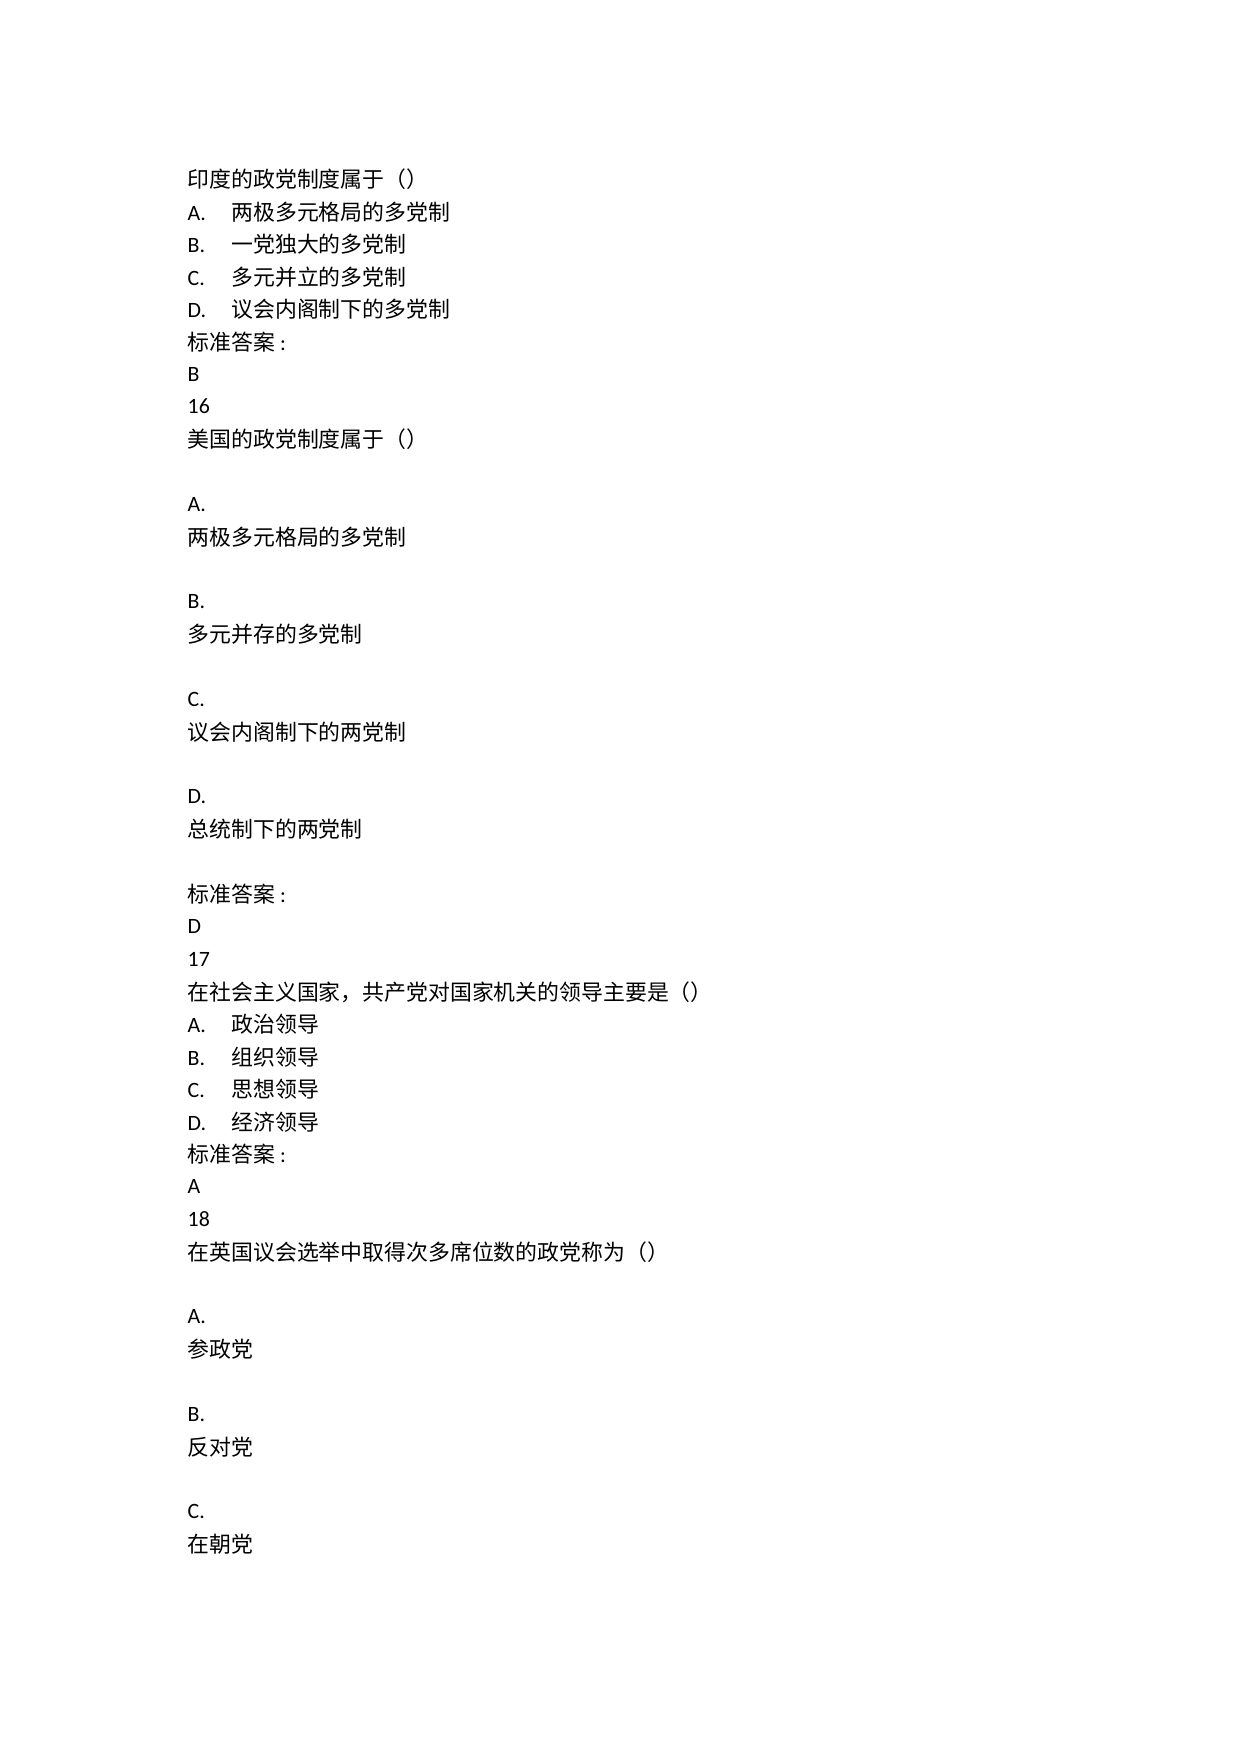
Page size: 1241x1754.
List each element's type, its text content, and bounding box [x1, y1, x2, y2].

text 参政党 [187, 1332, 1053, 1364]
text 美国的政党制度属于（） [187, 422, 1053, 454]
text D [187, 909, 1053, 942]
text B. 组织领导 [187, 1039, 1053, 1072]
text A. [187, 1299, 1053, 1332]
text 标准答案 : [187, 877, 1053, 909]
text 反对党 [187, 1429, 1053, 1462]
text A [187, 1169, 1053, 1202]
text B. 一党独大的多党制 [187, 227, 1053, 259]
text C. 思想领导 [187, 1072, 1053, 1104]
text 印度的政党制度属于（） [187, 162, 1053, 194]
text C. [187, 1494, 1053, 1527]
text A. [187, 487, 1053, 519]
text B [187, 357, 1053, 389]
text A. 政治领导 [187, 1007, 1053, 1039]
text D. 议会内阁制下的多党制 [187, 292, 1053, 324]
text 16 [187, 389, 1053, 422]
text 标准答案 : [187, 324, 1053, 357]
text 多元并存的多党制 [187, 617, 1053, 649]
text D. 经济领导 [187, 1104, 1053, 1137]
text B. [187, 584, 1053, 617]
text B. [187, 1397, 1053, 1429]
text 两极多元格局的多党制 [187, 519, 1053, 552]
text 在英国议会选举中取得次多席位数的政党称为（） [187, 1234, 1053, 1267]
text 总统制下的两党制 [187, 812, 1053, 844]
text C. [187, 682, 1053, 714]
text 在朝党 [187, 1527, 1053, 1559]
text C. 多元并立的多党制 [187, 259, 1053, 292]
text 议会内阁制下的两党制 [187, 714, 1053, 747]
text 标准答案 : [187, 1137, 1053, 1169]
text 17 [187, 942, 1053, 974]
text A. 两极多元格局的多党制 [187, 194, 1053, 227]
text D. [187, 779, 1053, 812]
text 18 [187, 1202, 1053, 1234]
text 在社会主义国家，共产党对国家机关的领导主要是（） [187, 974, 1053, 1007]
